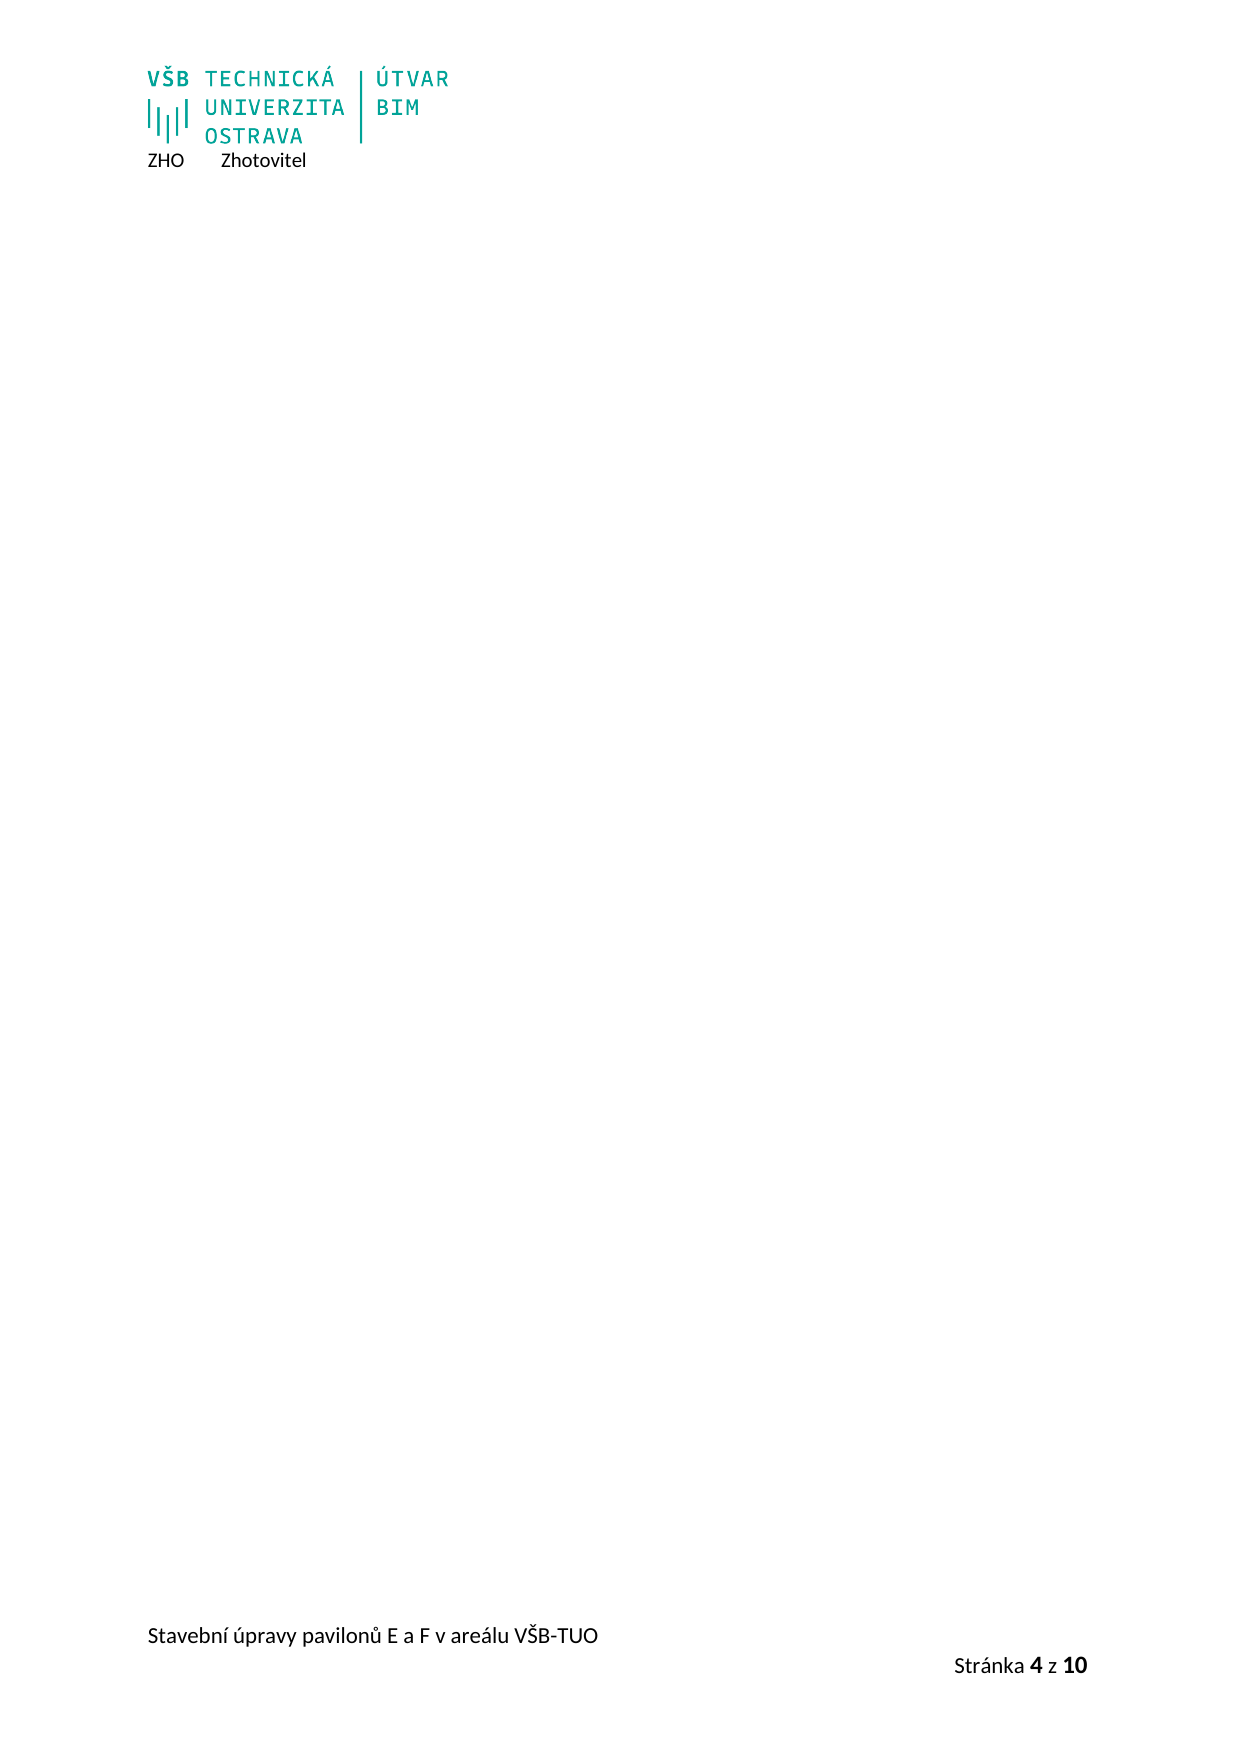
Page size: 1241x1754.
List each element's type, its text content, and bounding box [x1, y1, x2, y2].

picture [147, 65, 448, 144]
text ZHO Zhotovitel [148, 148, 1093, 173]
